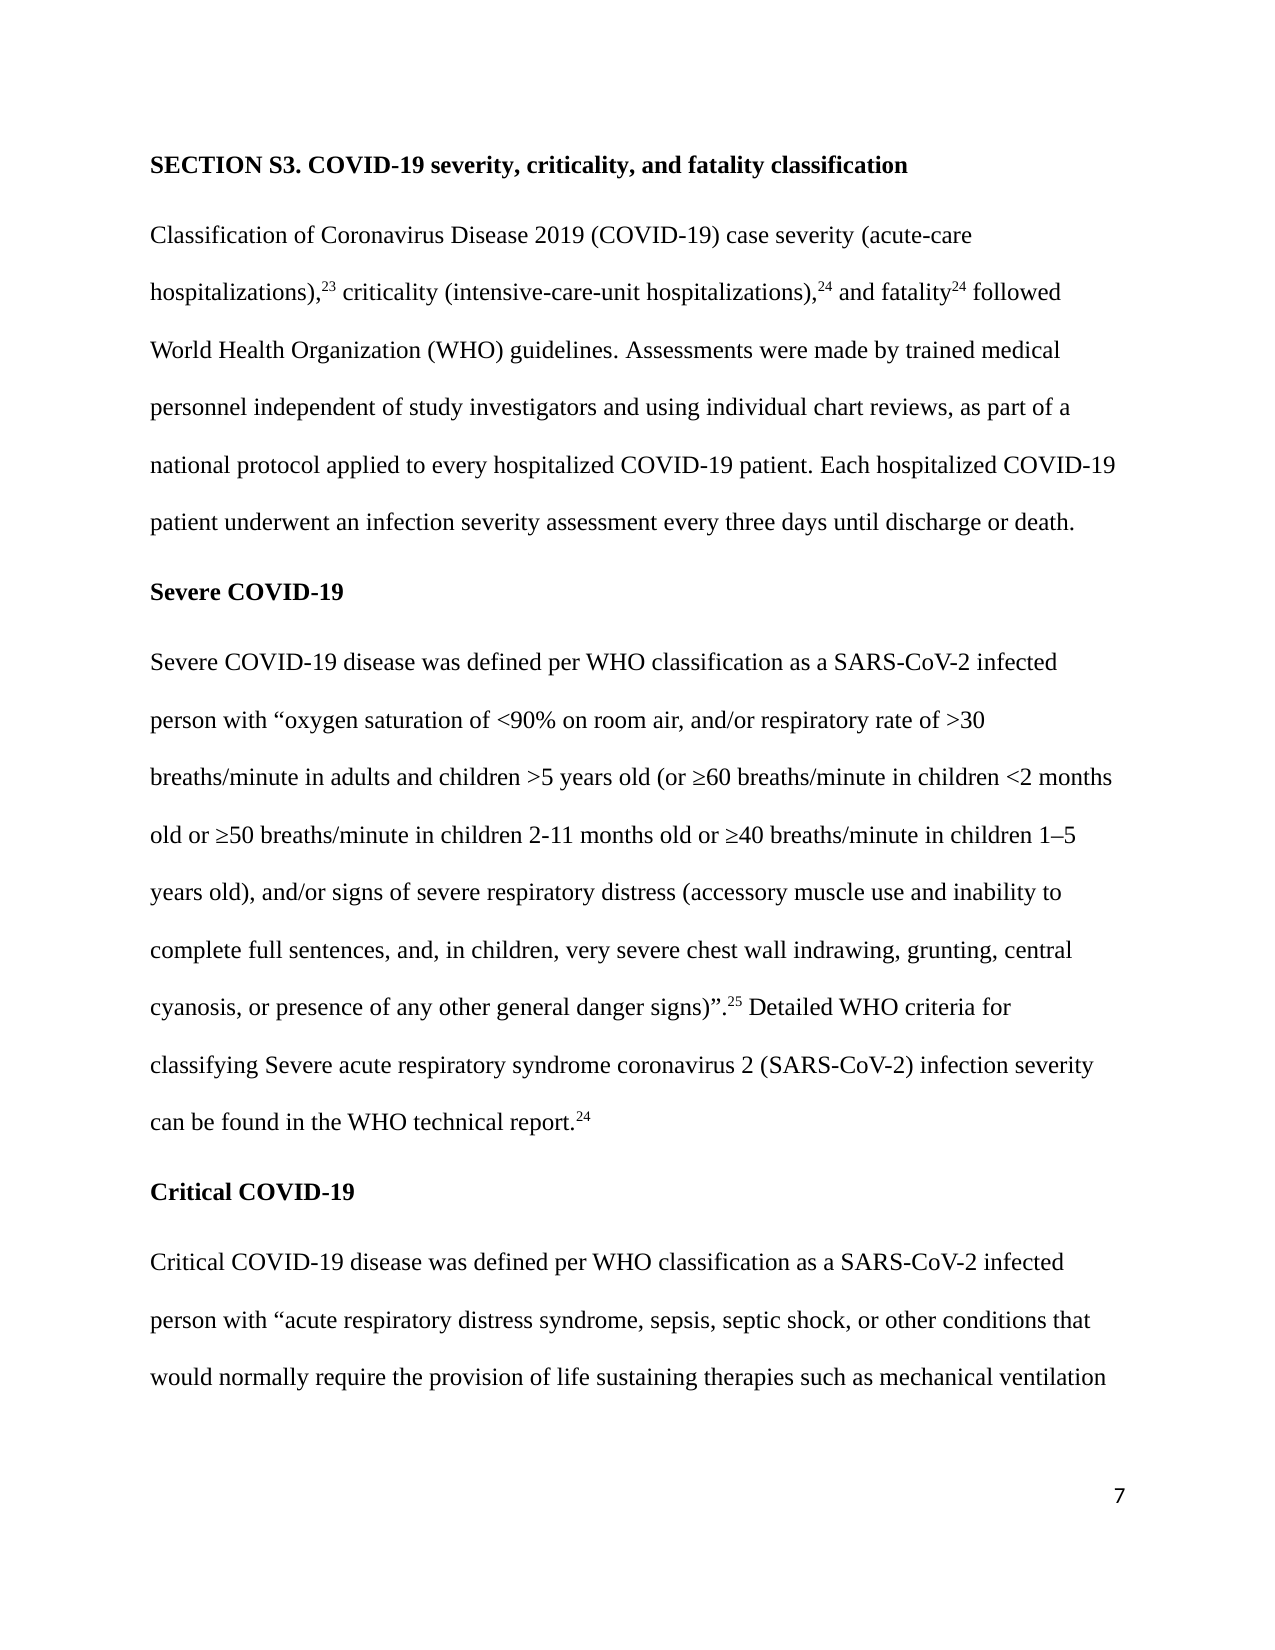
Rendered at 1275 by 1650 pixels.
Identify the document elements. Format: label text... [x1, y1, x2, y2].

text Severe COVID-19 disease was defined per WHO classification as a SARS-CoV-2 infected person with “oxygen saturation of <90% on room air, and/or respiratory rate of >30 breaths/minute in adults and children >5 years old (or ≥60 breaths/minute in children <2 months old or ≥50 breaths/minute in children 2-11 months old or ≥40 breaths/minute in children 1–5 years old), and/or signs of severe respiratory distress (accessory muscle use and inability to complete full sentences, and, in children, very severe chest wall indrawing, grunting, central cyanosis, or presence of any other general danger signs)”.25 Detailed WHO criteria for classifying Severe acute respiratory syndrome coronavirus 2 (SARS-CoV-2) infection severity can be found in the WHO technical report.24 [150, 647, 1125, 1136]
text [150, 1247, 1125, 1391]
subtitle Critical COVID-19 [150, 1177, 1125, 1206]
text Classification of Coronavirus Disease 2019 (COVID-19) case severity (acute-care hospitalizations),23 criticality (intensive-care-unit hospitalizations),24 and fatality24 followed World Health Organization (WHO) guidelines. Assessments were made by trained medical personnel independent of study investigators and using individual chart reviews, as part of a national protocol applied to every hospitalized COVID-19 patient. Each hospitalized COVID-19 patient underwent an infection severity assessment every three days until discharge or death. [150, 220, 1125, 536]
subtitle Severe COVID-19 [150, 577, 1125, 606]
subtitle SECTION S3. COVID-19 severity, criticality, and fatality classification [150, 150, 1125, 179]
